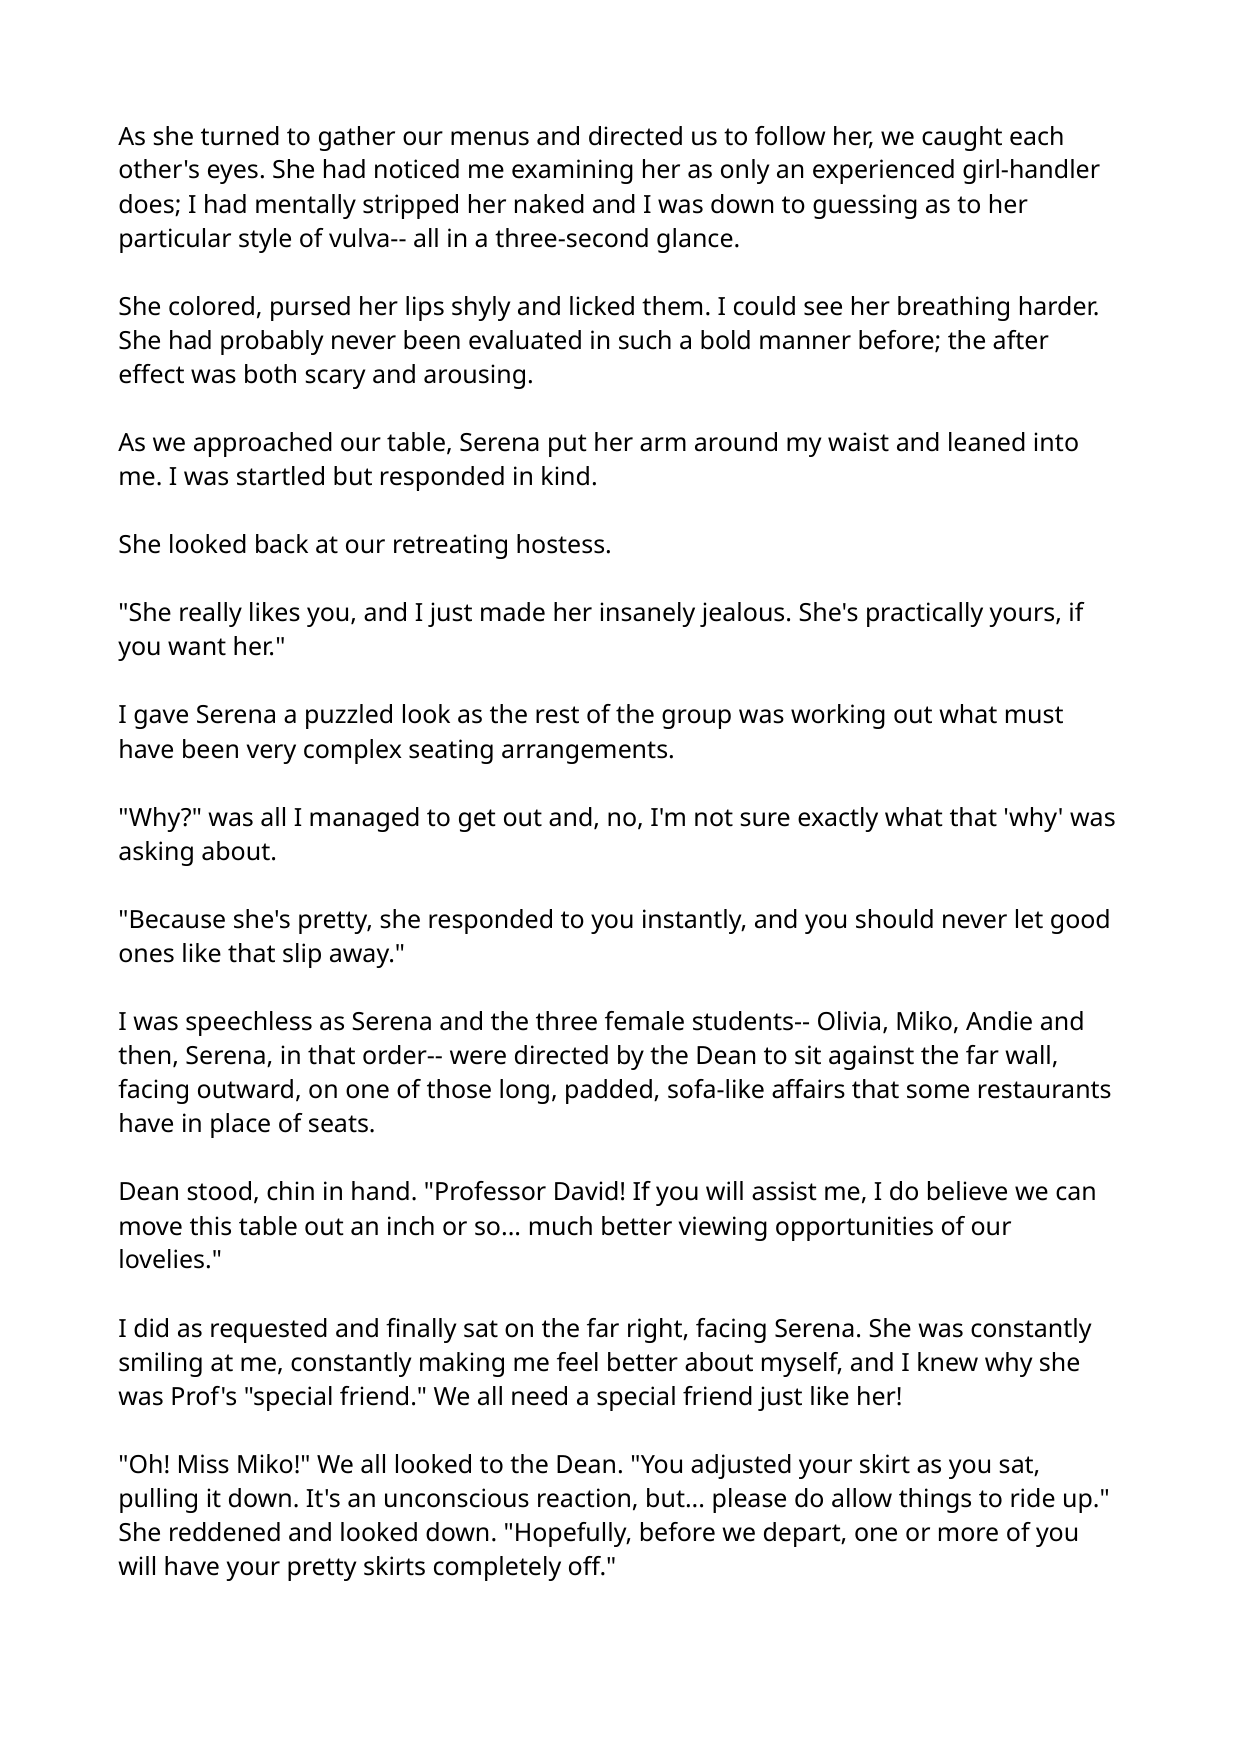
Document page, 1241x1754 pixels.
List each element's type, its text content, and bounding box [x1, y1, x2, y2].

text "Oh! Miss Miko!" We all looked to the Dean. "You adjusted your skirt as you sat, pulling it down. It's an unconscious reaction, but... please do allow things to ride up." She reddened and looked down. "Hopefully, before we depart, one or more of you will have your pretty skirts completely off." [118, 1447, 1122, 1583]
text I did as requested and finally sat on the far right, facing Serena. She was constantly smiling at me, constantly making me feel better about myself, and I knew why she was Prof's "special friend." We all need a special friend just like her! [118, 1310, 1122, 1412]
text "Why?" was all I managed to get out and, no, I'm not sure exactly what that 'why' was asking about. [118, 799, 1122, 867]
text She colored, pursed her lips shyly and licked them. I could see her breathing harder. She had probably never been evaluated in such a bold manner before; the after effect was both scary and arousing. [118, 288, 1122, 391]
text I was speechless as Serena and the three female students-- Olivia, Miko, Andie and then, Serena, in that order-- were directed by the Dean to sit against the far wall, facing outward, on one of those long, padded, sofa-like affairs that some restaurants have in place of seats. [118, 1004, 1122, 1140]
text As we approached our table, Serena put her arm around my waist and leaned into me. I was startled but responded in kind. [118, 425, 1122, 493]
text Dean stood, chin in hand. "Professor David! If you will assist me, I do believe we can move this table out an inch or so... much better viewing opportunities of our lovelies." [118, 1174, 1122, 1276]
text As she turned to gather our menus and directed us to follow her, we caught each other's eyes. She had noticed me examining her as only an experienced girl-handler does; I had mentally stripped her naked and I was down to guessing as to her particular style of vulva-- all in a three-second glance. [118, 118, 1122, 254]
text "Because she's pretty, she responded to you instantly, and you should never let good ones like that slip away." [118, 902, 1122, 970]
text She looked back at our retreating hostess. [118, 527, 1122, 561]
text "She really likes you, and I just made her insanely jealous. She's practically yours, if you want her." [118, 595, 1122, 663]
text I gave Serena a puzzled look as the rest of the group was working out what must have been very complex seating arrangements. [118, 697, 1122, 765]
